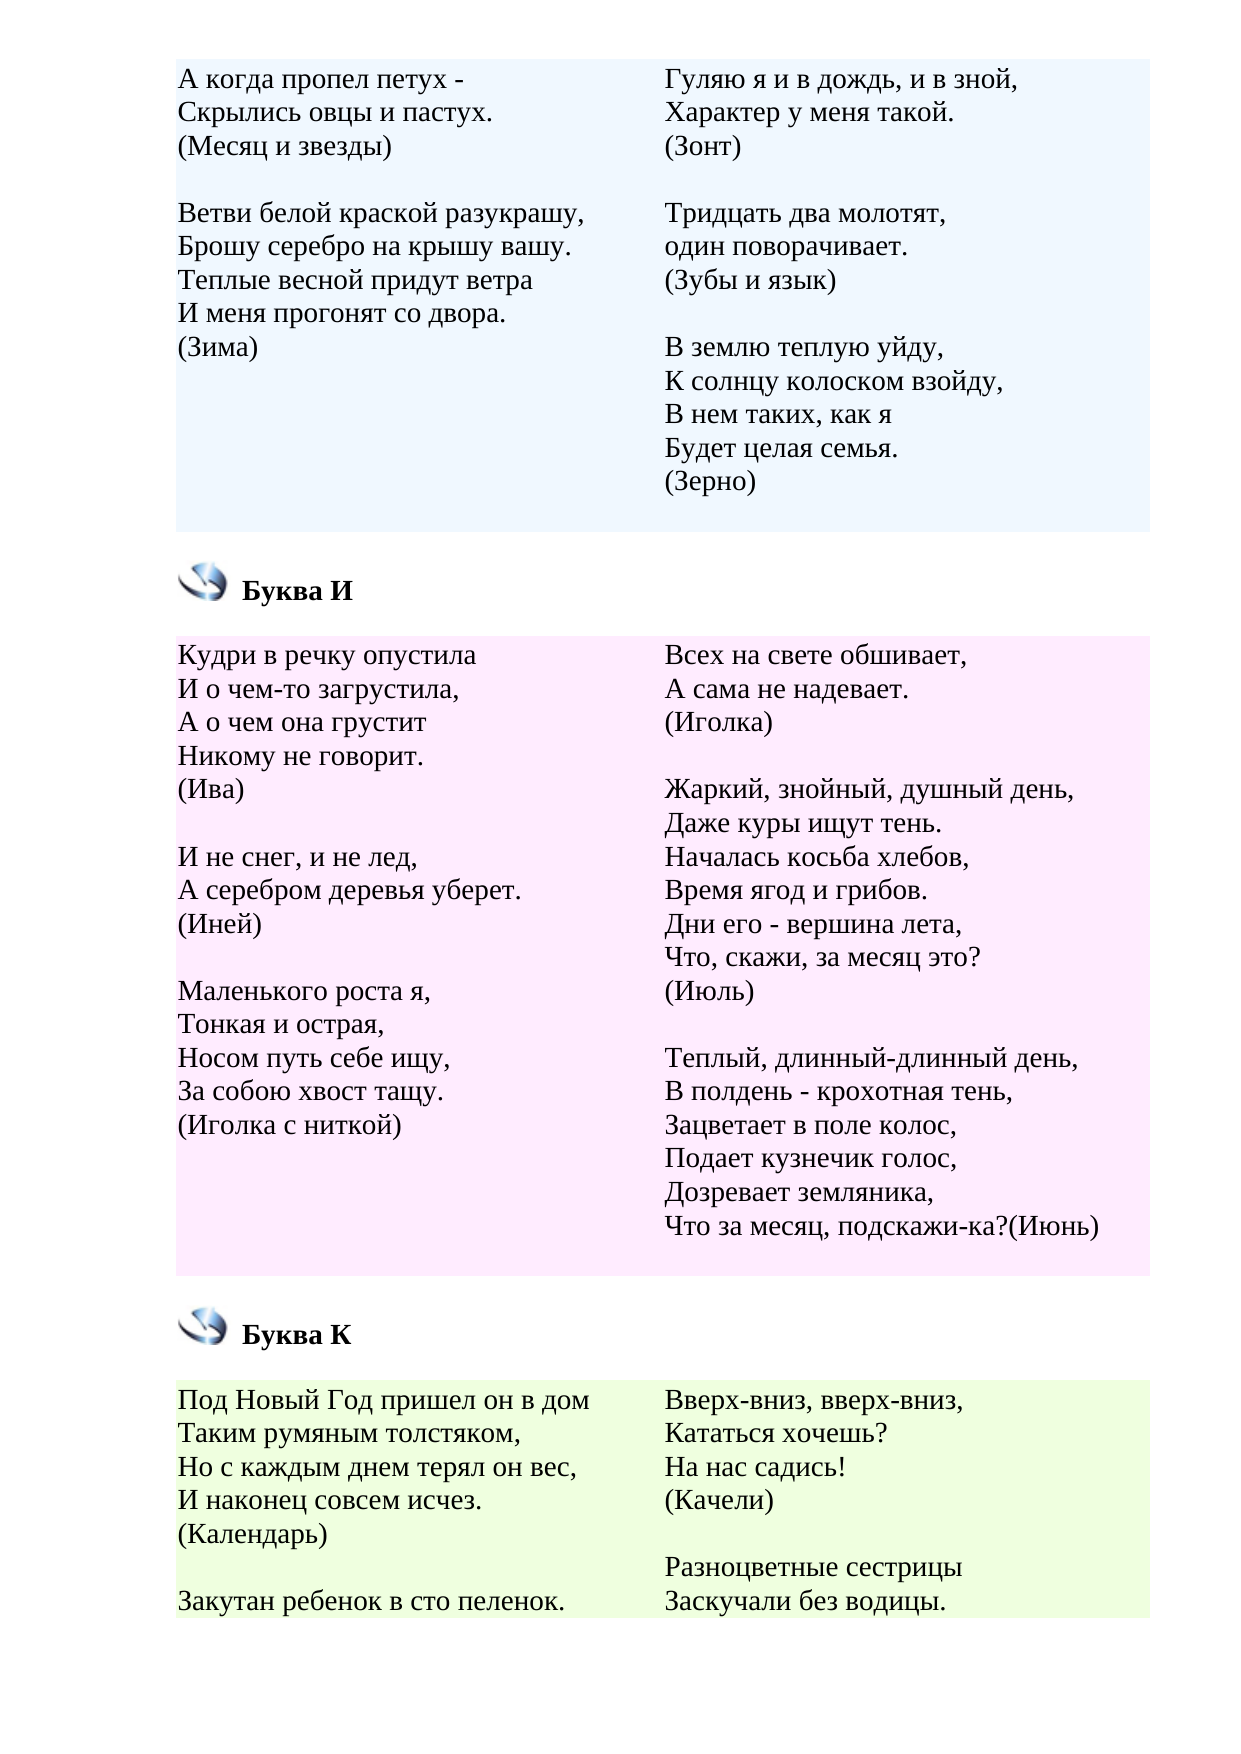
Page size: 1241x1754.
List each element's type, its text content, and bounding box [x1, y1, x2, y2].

picture [177, 1305, 242, 1345]
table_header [663, 59, 1150, 532]
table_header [663, 1380, 1150, 1618]
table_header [176, 1380, 663, 1618]
table_header Кудри в речку опустила И о чем-то загрустила, А о чем она грустит Никому не говорит. (Ива) И не снег, и не лед, А серебром деревья уберет. (Иней) Маленького роста я, Тонкая и острая, Носом путь себе ищу, За собою хвост тащу. (Иголка с ниткой) [176, 636, 663, 1276]
picture [177, 560, 242, 601]
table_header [176, 59, 663, 532]
text Буква К [177, 1305, 1152, 1351]
text Буква И [177, 561, 1152, 607]
table_header Всех на свете обшивает, А сама не надевает. (Иголка) Жаркий, знойный, душный день, Даже куры ищут тень. Началась косьба хлебов, Время ягод и грибов. Дни его - вершина лета, Что, скажи, за месяц это? (Июль) Теплый, длинный-длинный день, В полдень - крохотная тень, Зацветает в поле колос, Подает кузнечик голос, Дозревает земляника, Что за месяц, подскажи-ка?(Июнь) [663, 636, 1150, 1276]
